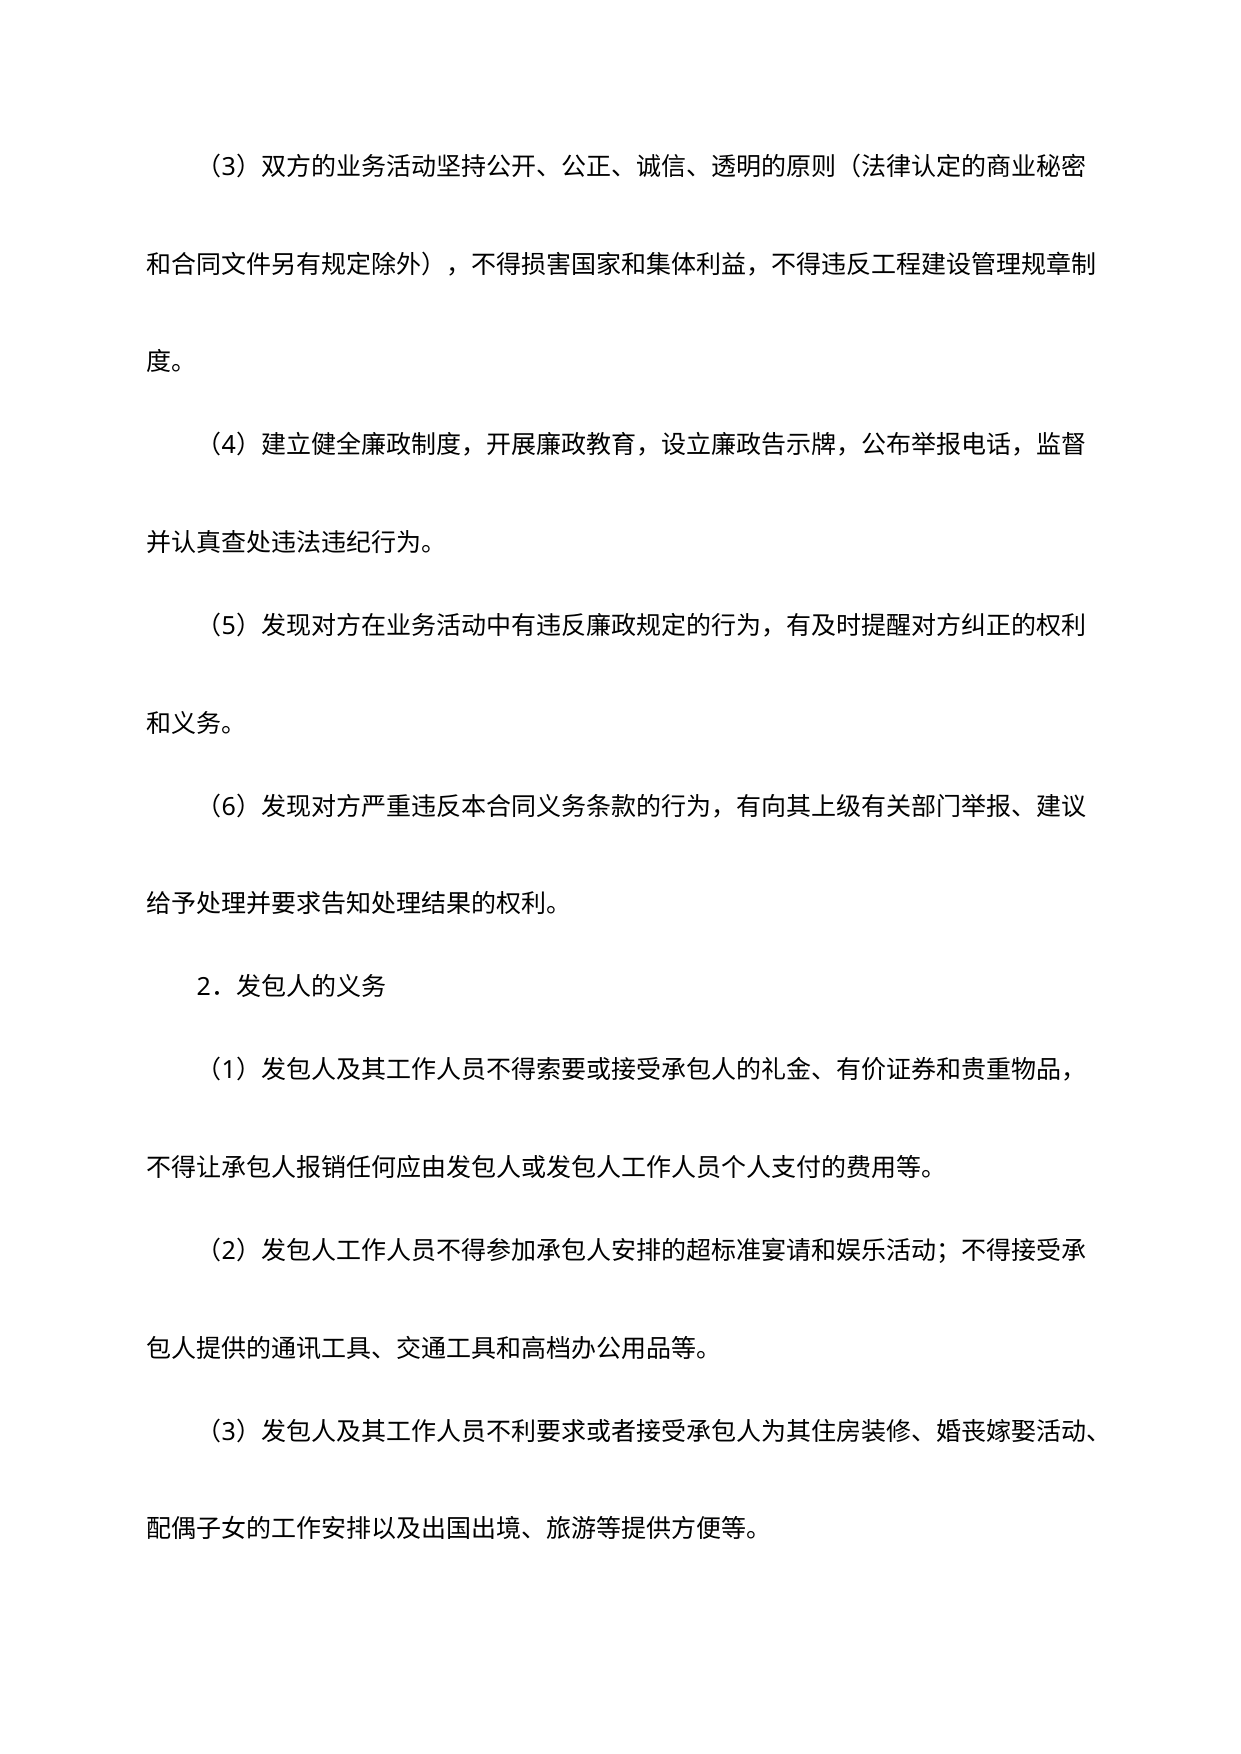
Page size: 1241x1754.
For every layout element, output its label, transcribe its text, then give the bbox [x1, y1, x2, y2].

text 2．发包人的义务 [146, 952, 1100, 1017]
text （5）发现对方在业务活动中有违反廉政规定的行为，有及时提醒对方纠正的权利和义务。 [146, 591, 1100, 754]
text （3）发包人及其工作人员不利要求或者接受承包人为其住房装修、婚丧嫁娶活动、配偶子女的工作安排以及出国出境、旅游等提供方便等。 [146, 1397, 1100, 1559]
text （3）双方的业务活动坚持公开、公正、诚信、透明的原则（法律认定的商业秘密和合同文件另有规定除外），不得损害国家和集体利益，不得违反工程建设管理规章制度。 [146, 132, 1100, 392]
text （1）发包人及其工作人员不得索要或接受承包人的礼金、有价证券和贵重物品，不得让承包人报销任何应由发包人或发包人工作人员个人支付的费用等。 [146, 1036, 1100, 1198]
text （4）建立健全廉政制度，开展廉政教育，设立廉政告示牌，公布举报电话，监督并认真查处违法违纪行为。 [146, 411, 1100, 573]
text （6）发现对方严重违反本合同义务条款的行为，有向其上级有关部门举报、建议给予处理并要求告知处理结果的权利。 [146, 772, 1100, 934]
text （2）发包人工作人员不得参加承包人安排的超标准宴请和娱乐活动；不得接受承包人提供的通讯工具、交通工具和高档办公用品等。 [146, 1216, 1100, 1379]
